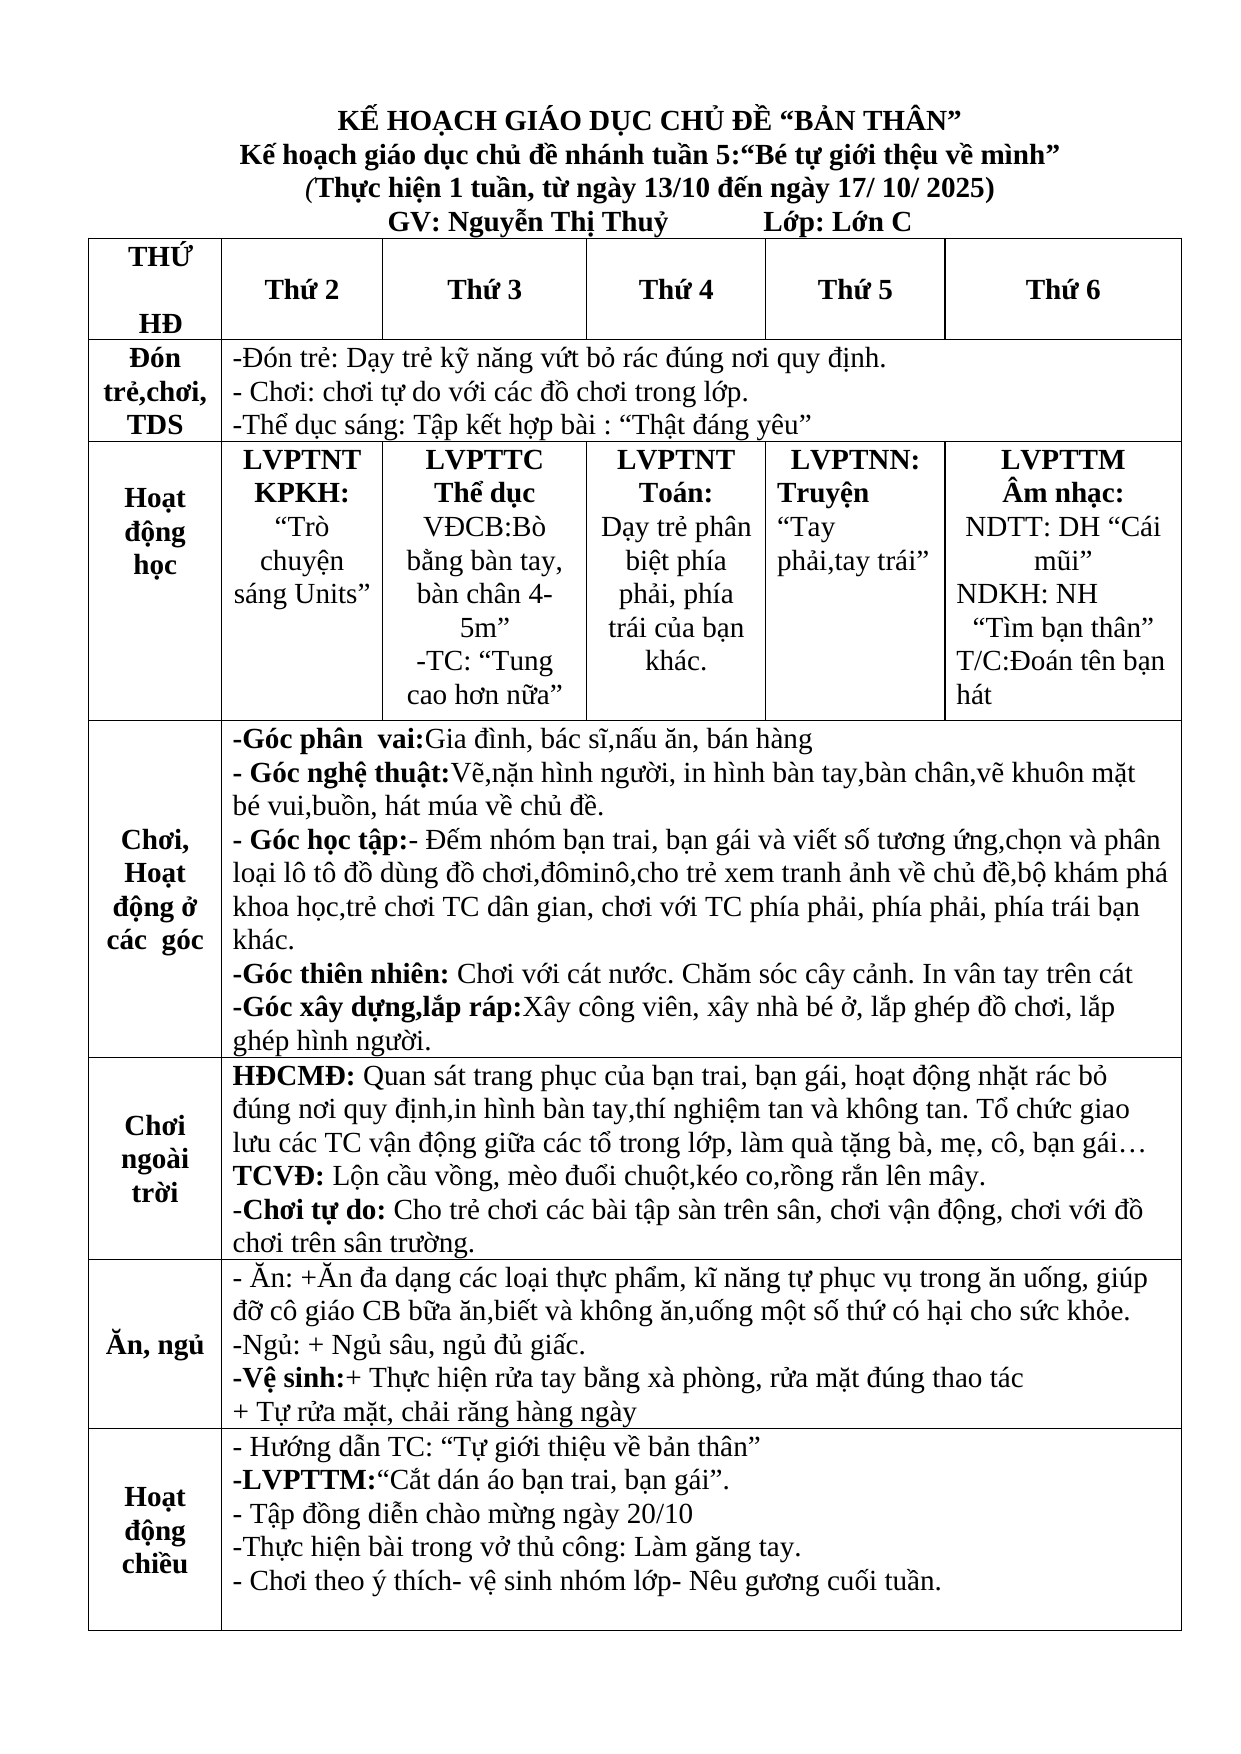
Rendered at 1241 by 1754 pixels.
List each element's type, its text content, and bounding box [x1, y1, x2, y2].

table_header Thứ 6 [946, 239, 1181, 339]
table_cell -Đón trẻ: Dạy trẻ kỹ năng vứt bỏ rác đúng nơi quy định. - Chơi: chơi tự do với các đồ chơi trong lớp. -Thể dục sáng: Tập kết hợp bài : “Thật đáng yêu” [222, 340, 1181, 441]
table_cell Ăn, ngủ [89, 1260, 221, 1428]
table_cell -Góc phân vai:Gia đình, bác sĩ,nấu ăn, bán hàng - Góc nghệ thuật:Vẽ,nặn hình người, in hình bàn tay,bàn chân,vẽ khuôn mặt bé vui,buồn, hát múa về chủ đề. - Góc học tập:- Đếm nhóm bạn trai, bạn gái và viết số tương ứng,chọn và phân loại lô tô đồ dùng đồ chơi,đôminô,cho trẻ xem tranh ảnh về chủ đề,bộ khám phá khoa học,trẻ chơi TC dân gian, chơi với TC phía phải, phía phải, phía trái bạn khác. -Góc thiên nhiên: Chơi với cát nước. Chăm sóc cây cảnh. In vân tay trên cát -Góc xây dựng,lắp ráp:Xây công viên, xây nhà bé ở, lắp ghép đồ chơi, lắp ghép hình người. [222, 721, 1181, 1057]
table_cell LVPTNT KPKH: “Trò chuyện sáng Units” [222, 442, 382, 720]
table_header Thứ 4 [587, 239, 765, 339]
table_cell Chơi, Hoạt động ở các góc [89, 721, 221, 1057]
table_cell Đón trẻ,chơi, TDS [89, 340, 221, 441]
table_cell LVPTTM Âm nhạc: NDTT: DH “Cái mũi” NDKH: NH “Tìm bạn thân” T/C:Đoán tên bạn hát [946, 442, 1181, 720]
table_cell - Hướng dẫn TC: “Tự giới thiệu về bản thân” -LVPTTM:“Cắt dán áo bạn trai, bạn gái”. - Tập đồng diễn chào mừng ngày 20/10 -Thực hiện bài trong vở thủ công: Làm găng tay. - Chơi theo ý thích- vệ sinh nhóm lớp- Nêu gương cuối tuần. [222, 1429, 1181, 1630]
text Kế hoạch giáo dục chủ đề nhánh tuần 5:“Bé tự giới thệu về mình” [177, 137, 1122, 171]
table_cell LVPTNN: Truyện “Tay phải,tay trái” [766, 442, 944, 720]
table_header Thứ 5 [766, 239, 944, 339]
table_cell Chơi ngoài trời [89, 1058, 221, 1259]
table_cell LVPTTC Thể dục VĐCB:Bò bằng bàn tay, bàn chân 4-5m” -TC: “Tung cao hơn nữa” [383, 442, 586, 720]
table_cell - Ăn: +Ăn đa dạng các loại thực phẩm, kĩ năng tự phục vụ trong ăn uống, giúp đỡ cô giáo CB bữa ăn,biết và không ăn,uống một số thứ có hại cho sức khỏe. -Ngủ: + Ngủ sâu, ngủ đủ giấc. -Vệ sinh:+ Thực hiện rửa tay bằng xà phòng, rửa mặt đúng thao tác + Tự rửa mặt, chải răng hàng ngày [222, 1260, 1181, 1428]
text GV: Nguyễn Thị Thuỷ Lớp: Lớn C [177, 204, 1122, 238]
table_cell Hoạt động học [89, 442, 221, 720]
table_header THỨ HĐ [89, 239, 221, 339]
table_cell HĐCMĐ: Quan sát trang phục của bạn trai, bạn gái, hoạt động nhặt rác bỏ đúng nơi quy định,in hình bàn tay,thí nghiệm tan và không tan. Tổ chức giao lưu các TC vận động giữa các tổ trong lớp, làm quà tặng bà, mẹ, cô, bạn gái… TCVĐ: Lộn cầu vồng, mèo đuổi chuột,kéo co,rồng rắn lên mây. -Chơi tự do: Cho trẻ chơi các bài tập sàn trên sân, chơi vận động, chơi với đồ chơi trên sân trường. [222, 1058, 1181, 1259]
table_cell LVPTNT Toán: Dạy trẻ phân biệt phía phải, phía trái của bạn khác. [587, 442, 765, 720]
table_header Thứ 2 [222, 239, 382, 339]
table_header Thứ 3 [383, 239, 586, 339]
text (Thực hiện 1 tuần, từ ngày 13/10 đến ngày 17/ 10/ 2025) [177, 171, 1122, 204]
table_cell Hoạt động chiều [89, 1429, 221, 1630]
text KẾ HOẠCH GIÁO DỤC CHỦ ĐỀ “BẢN THÂN” [177, 103, 1122, 137]
